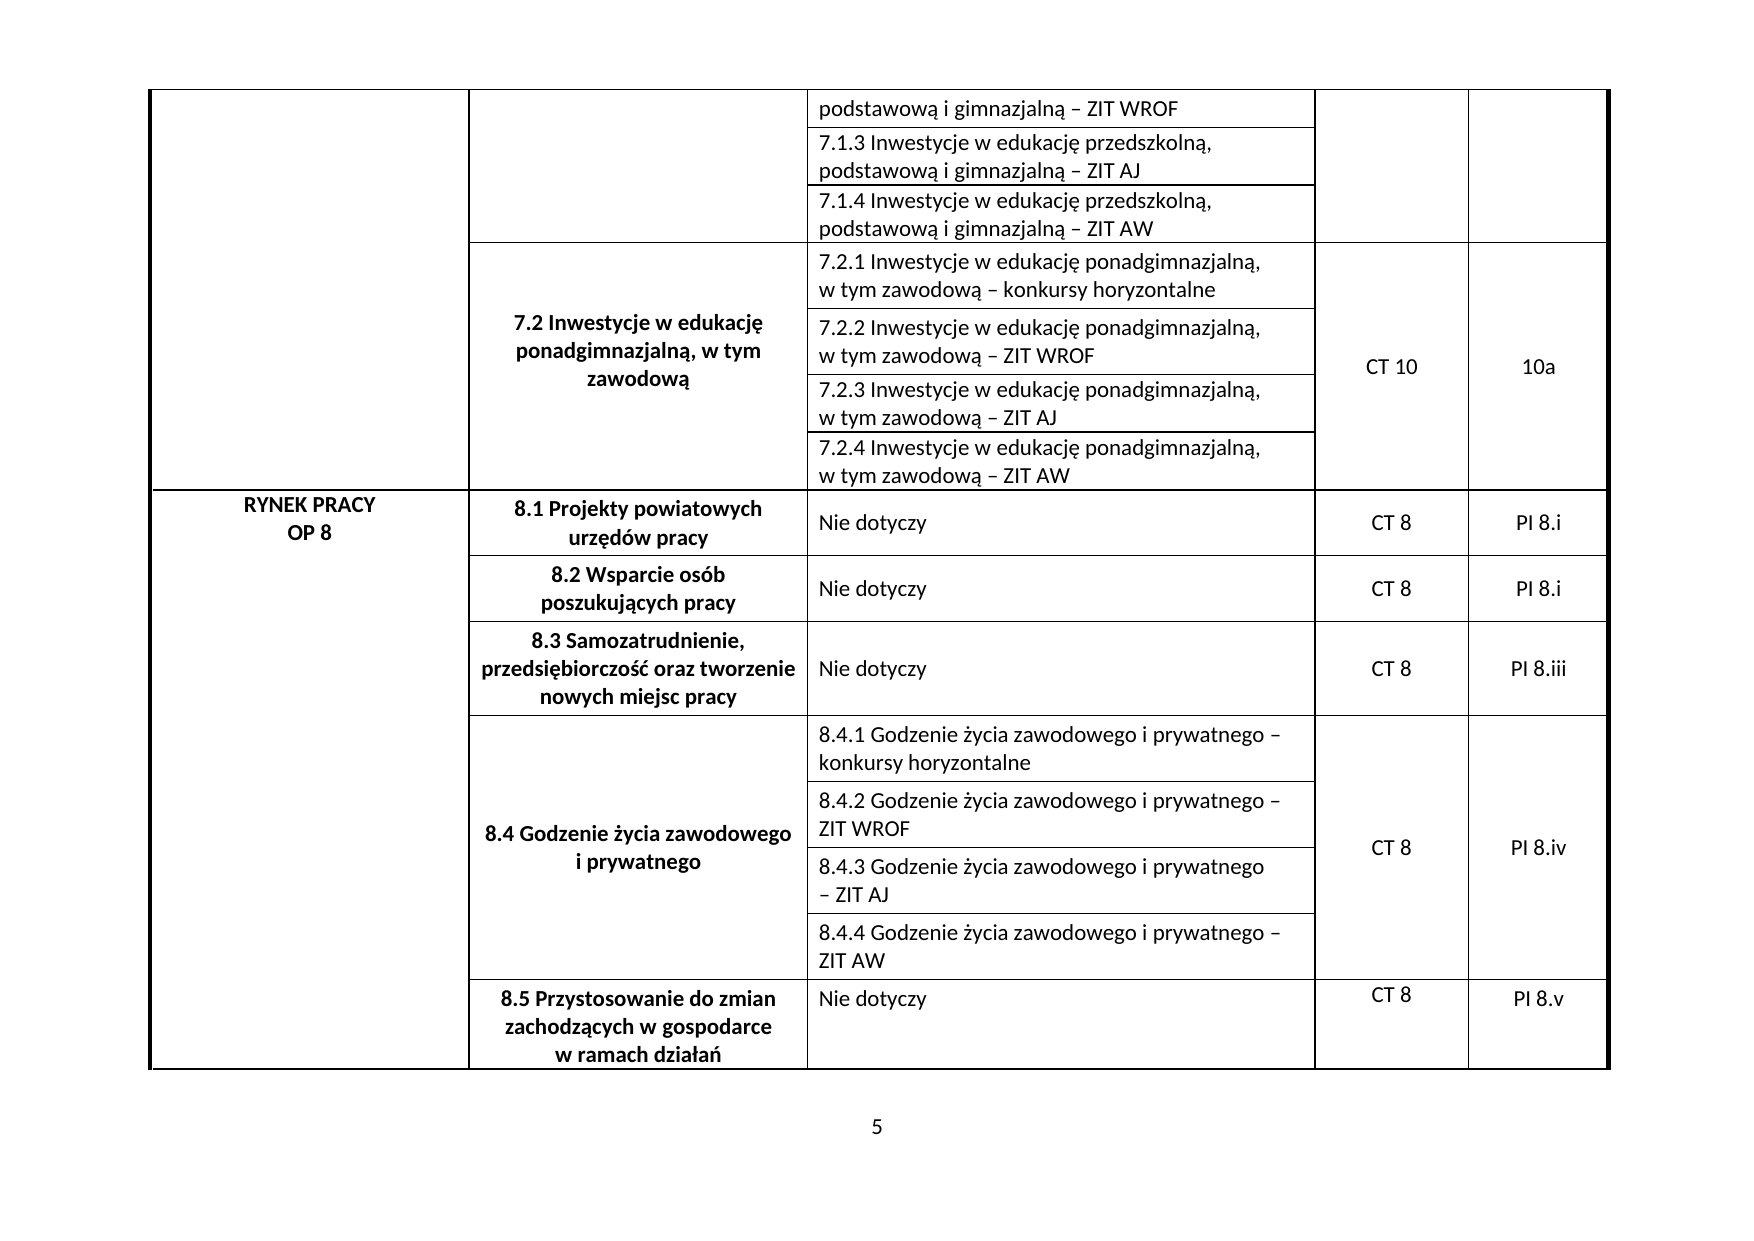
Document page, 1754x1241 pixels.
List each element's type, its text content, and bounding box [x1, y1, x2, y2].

table_cell CT 8 [1316, 556, 1468, 621]
table_cell CT 8 [1316, 980, 1468, 1068]
table_cell 7.2.1 Inwestycje w edukację ponadgimnazjalną, w tym zawodową – konkursy horyzontalne [808, 243, 1314, 308]
table_cell 7.2.3 Inwestycje w edukację ponadgimnazjalną, w tym zawodową – ZIT AJ [808, 375, 1314, 431]
table_cell 7.2 Inwestycje w edukację ponadgimnazjalną, w tym zawodową [470, 243, 807, 489]
table_cell Nie dotyczy [808, 980, 1314, 1068]
table_cell 8.3 Samozatrudnienie, przedsiębiorczość oraz tworzenie nowych miejsc pracy [470, 622, 807, 715]
table_cell CT 8 [1316, 622, 1468, 715]
table_cell CT 10 [1316, 243, 1468, 489]
table_cell 10a [1469, 243, 1606, 489]
table_cell CT 8 [1316, 491, 1468, 555]
table_cell 8.4 Godzenie życia zawodowego i prywatnego [470, 716, 807, 978]
table_cell 7.1.4 Inwestycje w edukację przedszkolną, podstawową i gimnazjalną – ZIT AW [808, 186, 1314, 242]
table_cell PI 8.iii [1469, 622, 1606, 715]
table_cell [808, 90, 1314, 127]
table_cell Nie dotyczy [808, 622, 1314, 715]
table_cell PI 8.i [1469, 556, 1606, 621]
table_cell Nie dotyczy [808, 491, 1314, 555]
table_cell 7.2.4 Inwestycje w edukację ponadgimnazjalną, w tym zawodową – ZIT AW [808, 433, 1314, 489]
table_cell Nie dotyczy [808, 556, 1314, 621]
table_cell PI 8.v [1469, 980, 1606, 1068]
table_cell 8.4.3 Godzenie życia zawodowego i prywatnego – ZIT AJ [808, 848, 1314, 912]
table_cell 8.4.4 Godzenie życia zawodowego i prywatnego – ZIT AW [808, 914, 1314, 978]
table_cell 7.1.3 Inwestycje w edukację przedszkolną, podstawową i gimnazjalną – ZIT AJ [808, 128, 1314, 184]
table_cell PI 8.iv [1469, 716, 1606, 978]
table_cell 8.1 Projekty powiatowych urzędów pracy [470, 491, 807, 555]
table_cell 7.2.2 Inwestycje w edukację ponadgimnazjalną, w tym zawodową – ZIT WROF [808, 309, 1314, 374]
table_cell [470, 980, 807, 1068]
table_cell CT 8 [1316, 716, 1468, 978]
table_cell PI 8.i [1469, 491, 1606, 555]
table_cell 8.4.2 Godzenie życia zawodowego i prywatnego – ZIT WROF [808, 782, 1314, 847]
table_cell 8.4.1 Godzenie życia zawodowego i prywatnego – konkursy horyzontalne [808, 716, 1314, 781]
table_cell 8.2 Wsparcie osób poszukujących pracy [470, 556, 807, 621]
table_cell RYNEK PRACY OP 8 [152, 490, 468, 1068]
